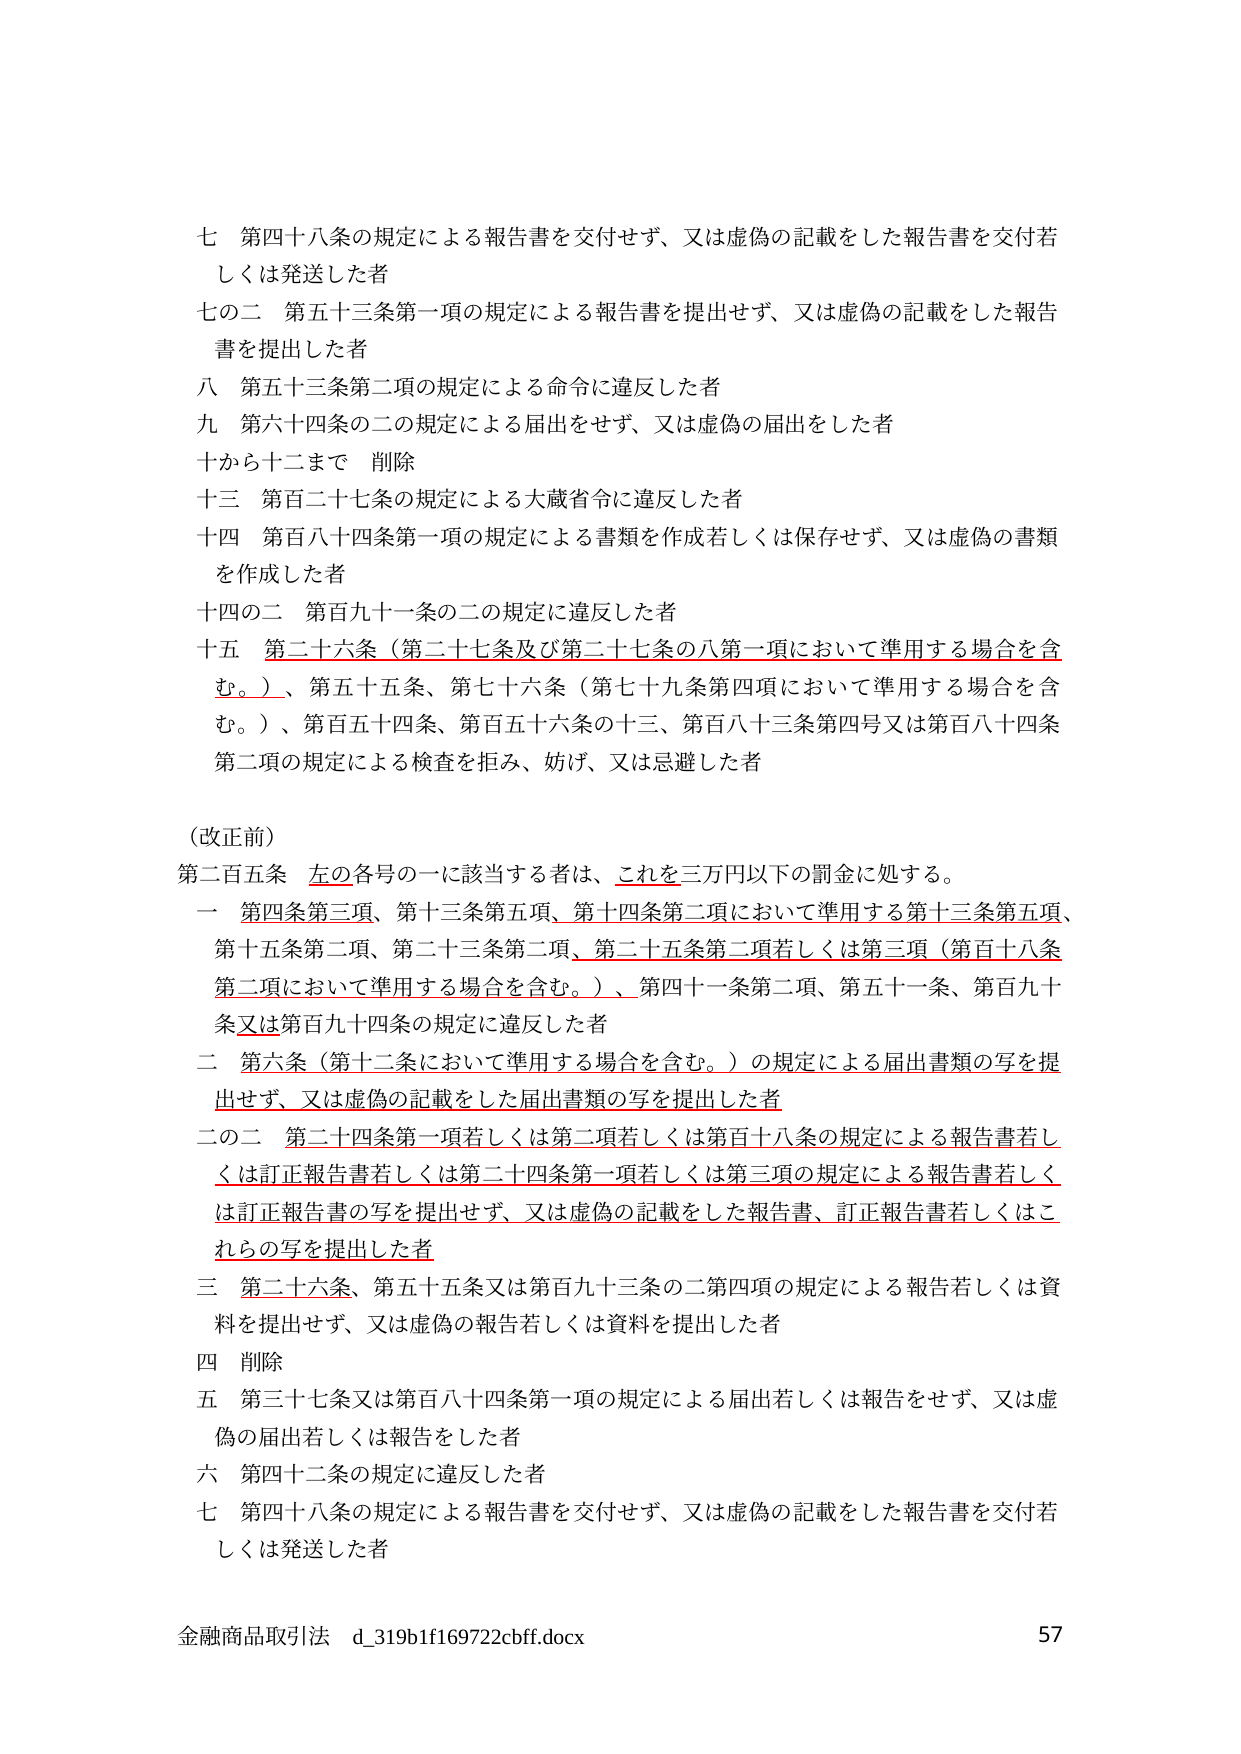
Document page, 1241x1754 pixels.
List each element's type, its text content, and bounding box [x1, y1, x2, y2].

text 八 第五十三条第二項の規定による命令に違反した者 [196, 367, 1063, 404]
text 十四 第百八十四条第一項の規定による書類を作成若しくは保存せず、又は虚偽の書類を作成した者 [196, 517, 1063, 592]
text 十四の二 第百九十一条の二の規定に違反した者 [196, 592, 1063, 629]
text 七 第四十八条の規定による報告書を交付せず、又は虚偽の記載をした報告書を交付若しくは発送した者 [196, 1492, 1063, 1567]
text 三 第二十六条、第五十五条又は第百九十三条の二第四項の規定による報告若しくは資料を提出せず、又は虚偽の報告若しくは資料を提出した者 [196, 1267, 1063, 1342]
text 五 第三十七条又は第百八十四条第一項の規定による届出若しくは報告をせず、又は虚偽の届出若しくは報告をした者 [196, 1379, 1063, 1454]
text 七の二 第五十三条第一項の規定による報告書を提出せず、又は虚偽の記載をした報告書を提出した者 [196, 292, 1063, 367]
text 二の二 第二十四条第一項若しくは第二項若しくは第百十八条の規定による報告書若しくは訂正報告書若しくは第二十四条第一項若しくは第三項の規定による報告書若しくは訂正報告書の写を提出せず、又は虚偽の記載をした報告書、訂正報告書若しくはこれらの写を提出した者 [196, 1117, 1063, 1267]
text 四 削除 [196, 1342, 1063, 1379]
text 二 第六条（第十二条において準用する場合を含む。）の規定による届出書類の写を提出せず、又は虚偽の記載をした届出書類の写を提出した者 [196, 1042, 1063, 1117]
text 七 第四十八条の規定による報告書を交付せず、又は虚偽の記載をした報告書を交付若しくは発送した者 [196, 217, 1063, 292]
text 一 第四条第三項、第十三条第五項、第十四条第二項において準用する第十三条第五項、第十五条第二項、第二十三条第二項、第二十五条第二項若しくは第三項（第百十八条第二項において準用する場合を含む。）、第四十一条第二項、第五十一条、第百九十条又は第百九十四条の規定に違反した者 [196, 892, 1063, 1042]
text 九 第六十四条の二の規定による届出をせず、又は虚偽の届出をした者 [196, 404, 1063, 442]
text 十五 第二十六条（第二十七条及び第二十七条の八第一項において準用する場合を含む。）、第五十五条、第七十六条（第七十九条第四項において準用する場合を含む。）、第百五十四条、第百五十六条の十三、第百八十三条第四号又は第百八十四条第二項の規定による検査を拒み、妨げ、又は忌避した者 [196, 629, 1063, 779]
text （改正前） [177, 817, 1063, 854]
text 第二百五条 左の各号の一に該当する者は、これを三万円以下の罰金に処する。 [177, 854, 1063, 892]
text 十から十二まで 削除 [196, 442, 1063, 479]
text 六 第四十二条の規定に違反した者 [196, 1454, 1063, 1492]
text 十三 第百二十七条の規定による大蔵省令に違反した者 [196, 479, 1063, 517]
